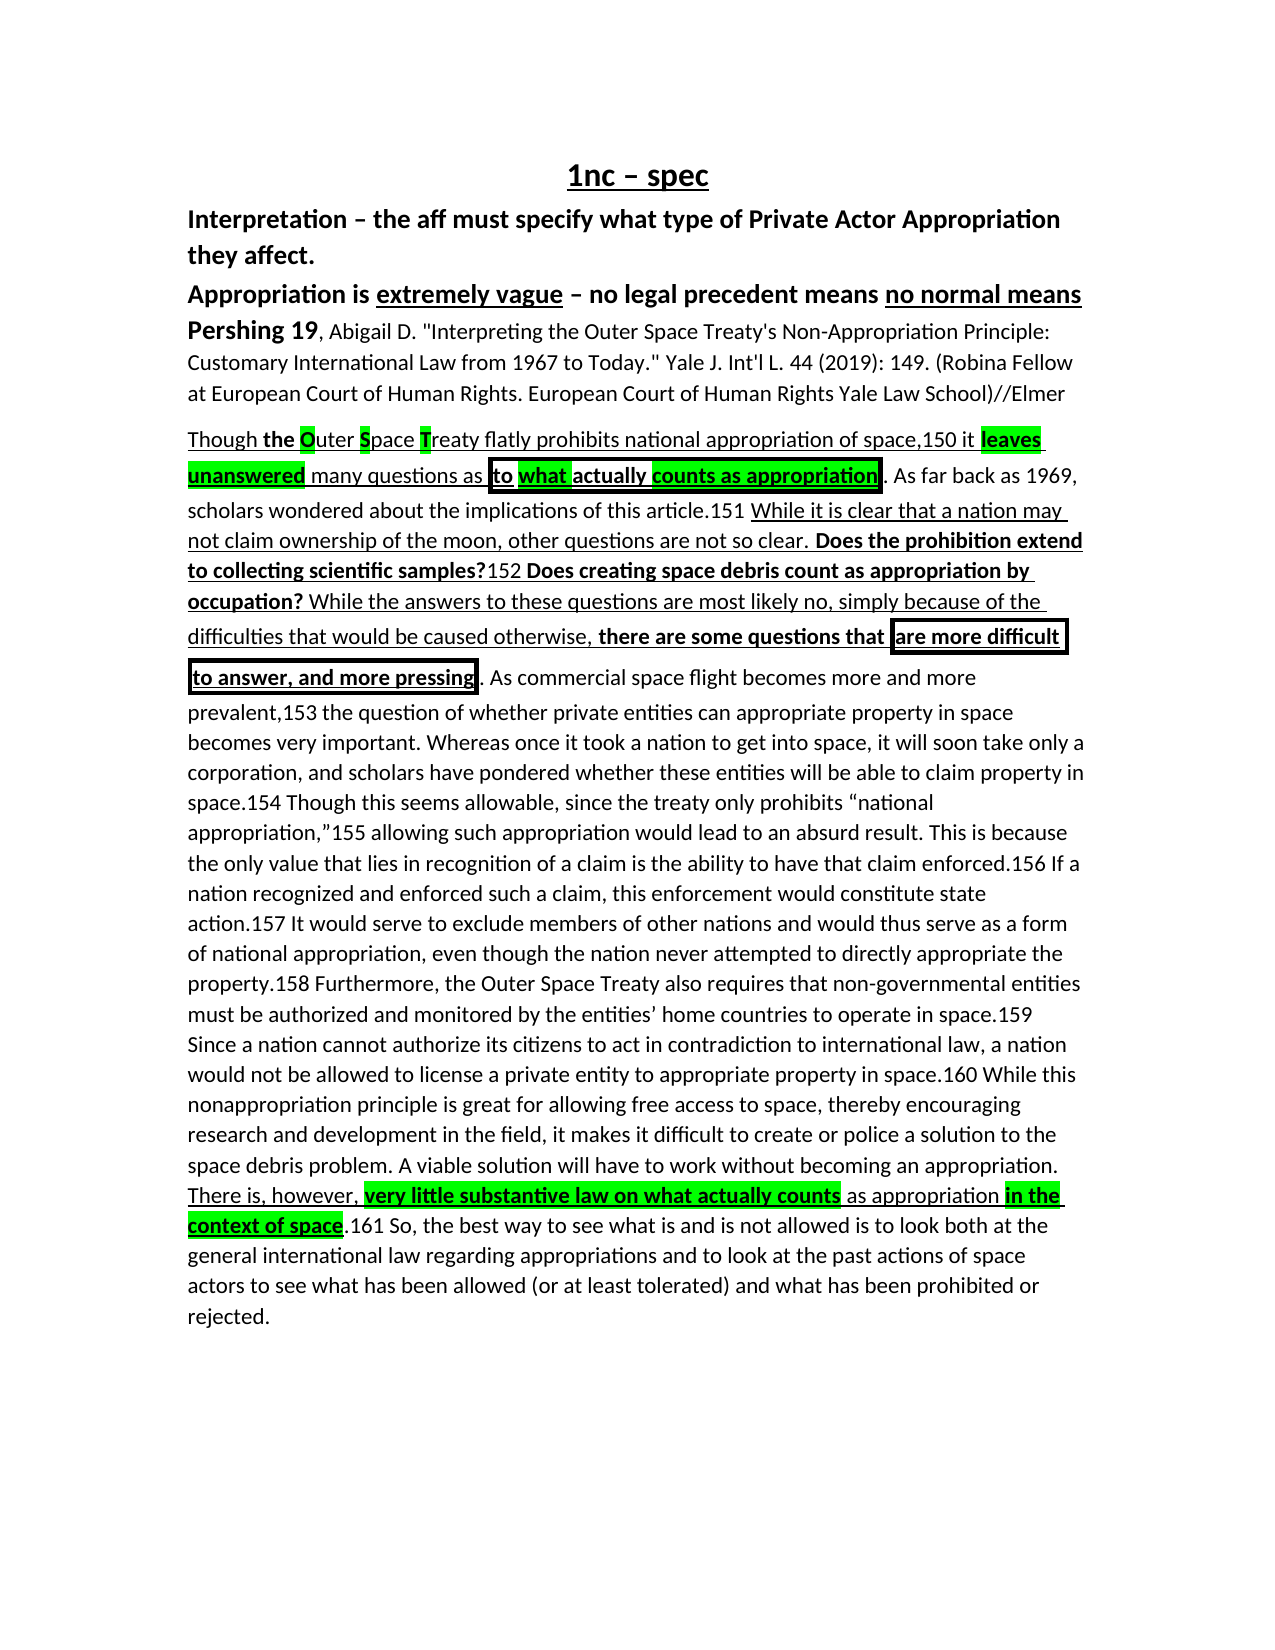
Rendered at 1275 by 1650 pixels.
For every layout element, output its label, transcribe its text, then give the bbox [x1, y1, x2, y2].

text Pershing 19, Abigail D. "Interpreting the Outer Space Treaty's Non-Appropriation Principle: Customary International Law from 1967 to Today." Yale J. Int'l L. 44 (2019): 149. (Robina Fellow at European Court of Human Rights. European Court of Human Rights Yale Law School)//Elmer [187, 313, 1087, 407]
subtitle 1nc – spec [187, 154, 1087, 195]
subtitle Appropriation is extremely vague – no legal precedent means no normal means [187, 278, 1087, 311]
text Though the Outer Space Treaty flatly prohibits national appropriation of space,150 it leaves unanswered many questions as to what actually counts as appropriation. As far back as 1969, scholars wondered about the implications of this article.151 While it is clear that a nation may not claim ownership of the moon, other questions are not so clear. Does the prohibition extend to collecting scientific samples?152 Does creating space debris count as appropriation by occupation? While the answers to these questions are most likely no, simply because of the difficulties that would be caused otherwise, there are some questions that are more difficult to answer, and more pressing. As commercial space flight becomes more and more prevalent,153 the question of whether private entities can appropriate property in space becomes very important. Whereas once it took a nation to get into space, it will soon take only a corporation, and scholars have pondered whether these entities will be able to claim property in space.154 Though this seems allowable, since the treaty only prohibits “national appropriation,”155 allowing such appropriation would lead to an absurd result. This is because the only value that lies in recognition of a claim is the ability to have that claim enforced.156 If a nation recognized and enforced such a claim, this enforcement would constitute state action.157 It would serve to exclude members of other nations and would thus serve as a form of national appropriation, even though the nation never attempted to directly appropriate the property.158 Furthermore, the Outer Space Treaty also requires that non-governmental entities must be authorized and monitored by the entities’ home countries to operate in space.159 Since a nation cannot authorize its citizens to act in contradiction to international law, a nation would not be allowed to license a private entity to appropriate property in space.160 While this nonappropriation principle is great for allowing free access to space, thereby encouraging research and development in the field, it makes it difficult to create or police a solution to the space debris problem. A viable solution will have to work without becoming an appropriation. There is, however, very little substantive law on what actually counts as appropriation in the context of space.161 So, the best way to see what is and is not allowed is to look both at the general international law regarding appropriations and to look at the past actions of space actors to see what has been allowed (or at least tolerated) and what has been prohibited or rejected. [187, 426, 1087, 1330]
subtitle Interpretation – the aff must specify what type of Private Actor Appropriation they affect. [187, 202, 1087, 271]
